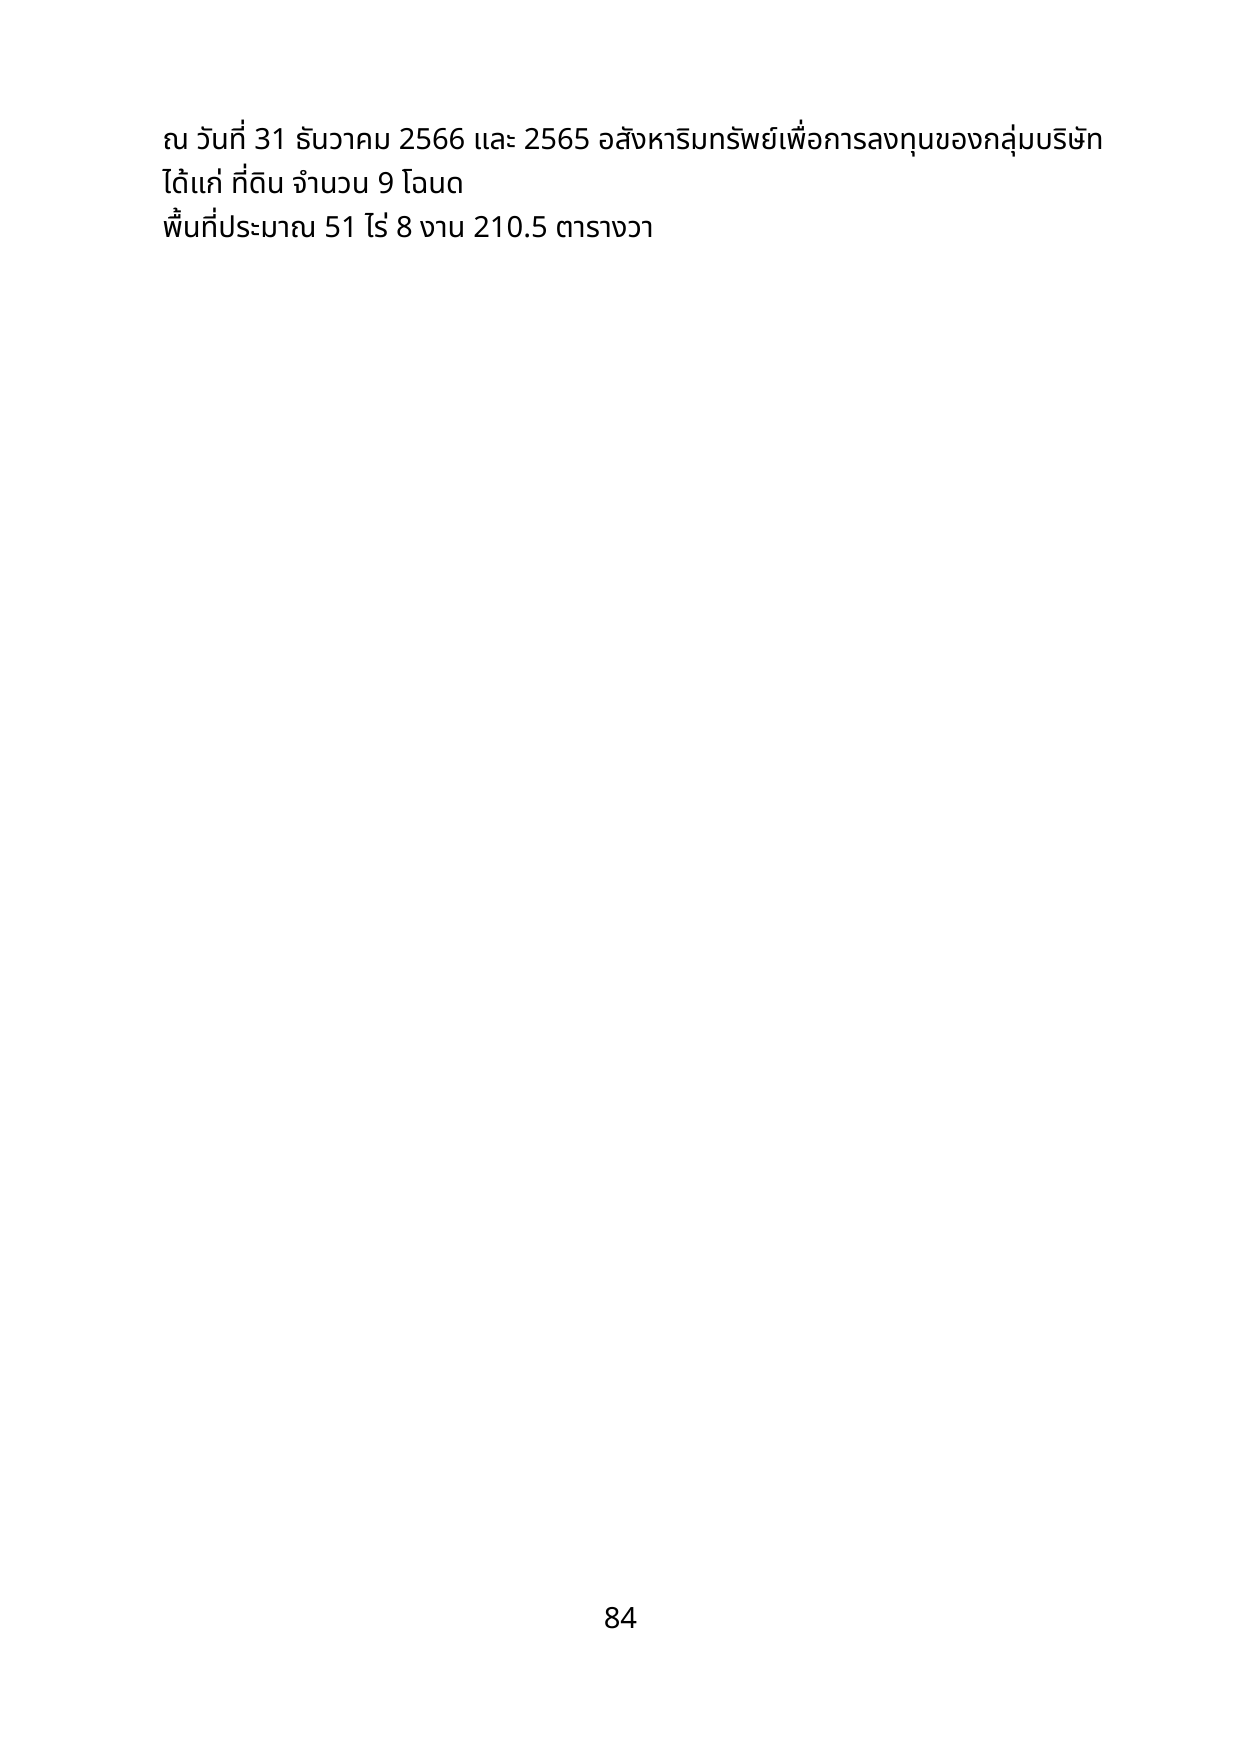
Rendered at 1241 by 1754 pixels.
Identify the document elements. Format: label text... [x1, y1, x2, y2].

text ณ วันที่ 31 ธันวาคม 2566 และ 2565 อสังหาริมทรัพย์เพื่อการลงทุนของกลุ่มบริษัท ได้แก่ ที่ดิน จำนวน 9 โฉนด พื้นที่ประมาณ 51 ไร่ 8 งาน 210.5 ตารางวา [162, 118, 1122, 251]
